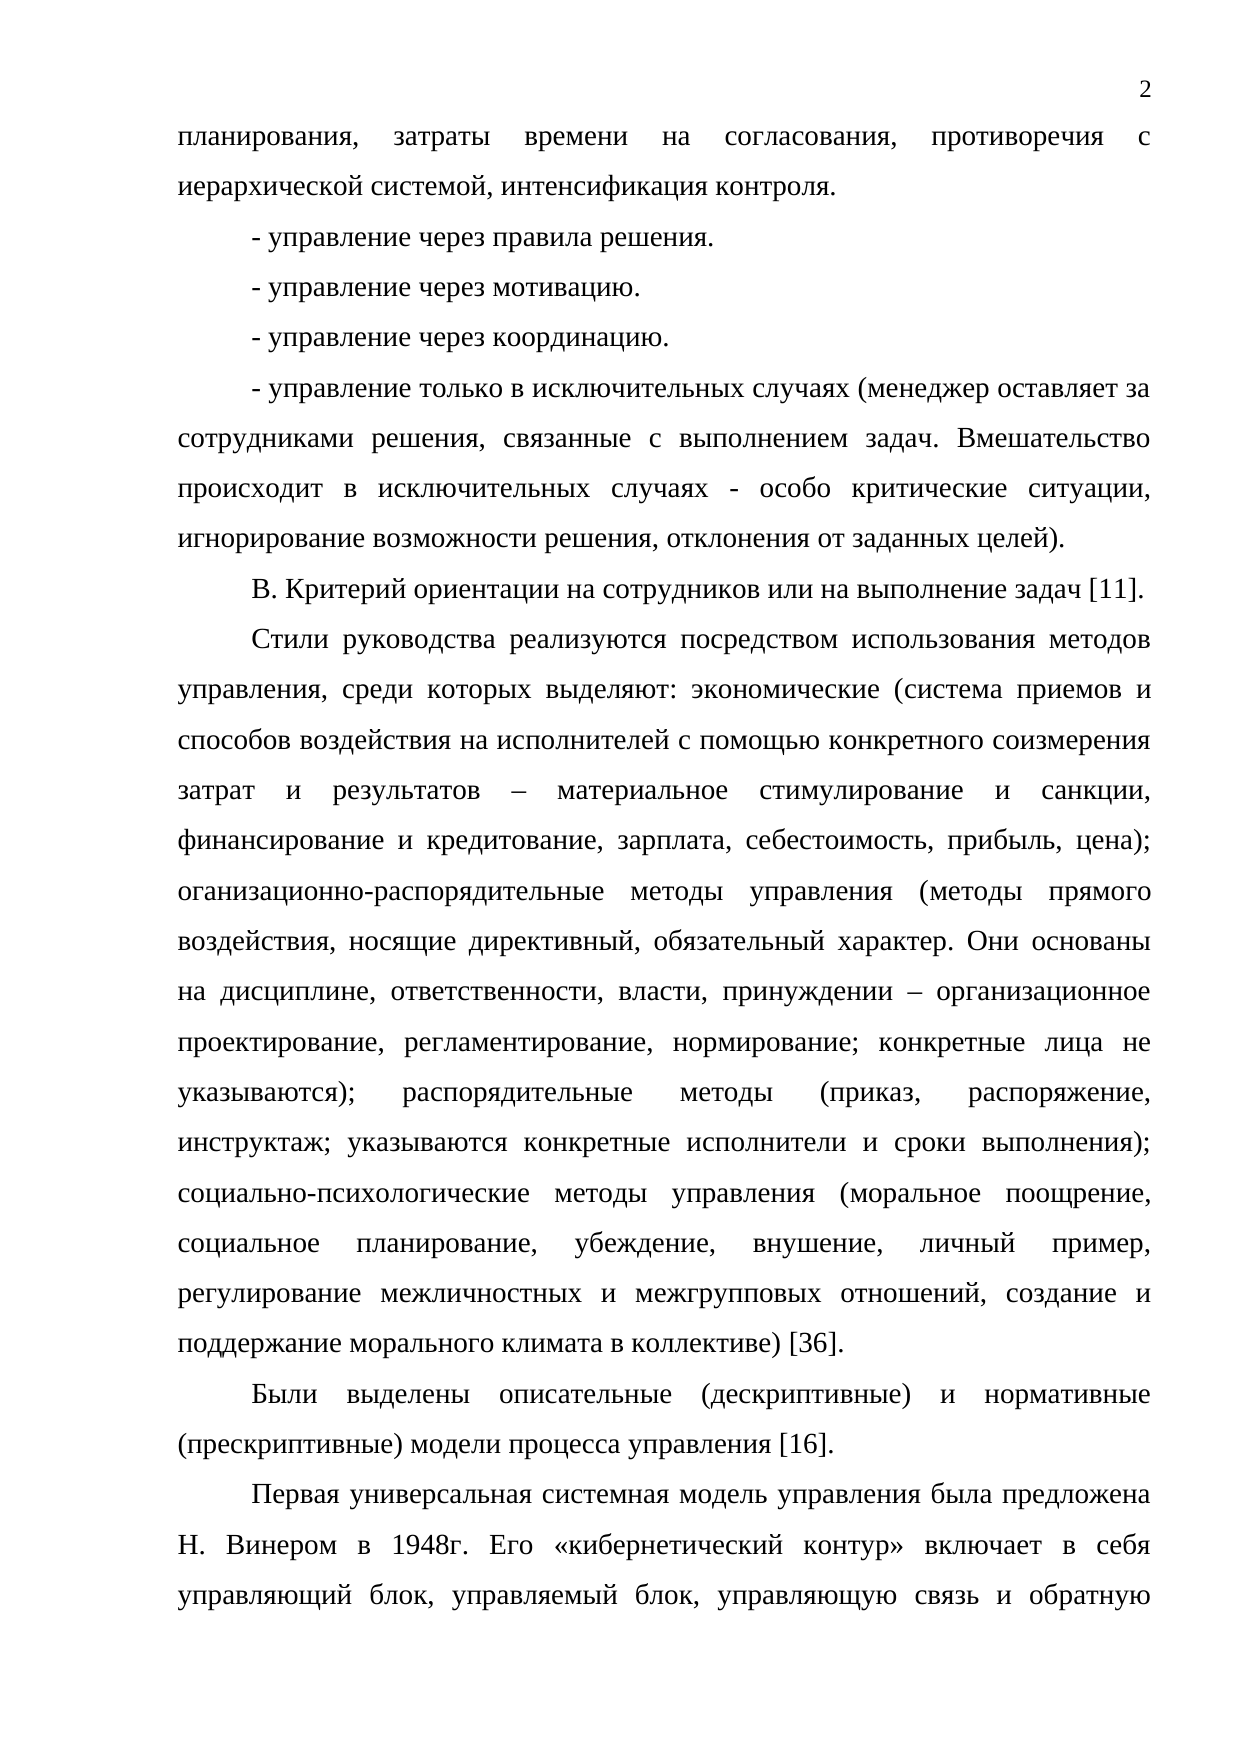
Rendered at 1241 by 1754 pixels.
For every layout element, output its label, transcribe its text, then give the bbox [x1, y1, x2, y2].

text - управление через правила решения. [177, 219, 1152, 252]
text - управление через мотивацию. [177, 269, 1152, 303]
text В. Критерий ориентации на сотрудников или на выполнение задач [11]. [177, 571, 1152, 604]
text - управление через координацию. [177, 319, 1152, 353]
text Были выделены описательные (дескриптивные) и нормативные (прескриптивные) модели процесса управления [16]. [177, 1376, 1152, 1460]
text - управление только в исключительных случаях (менеджер оставляет за сотрудниками решения, связанные с выполнением задач. Вмешательство происходит в исключительных случаях - особо критические ситуации, игнорирование возможности решения, отклонения от заданных целей). [177, 370, 1152, 554]
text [177, 1477, 1152, 1611]
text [177, 118, 1152, 202]
text Стили руководства реализуются посредством использования методов управления, среди которых выделяют: экономические (система приемов и способов воздействия на исполнителей с помощью конкретного соизмерения затрат и результатов – материальное стимулирование и санкции, финансирование и кредитование, зарплата, себестоимость, прибыль, цена); оганизационно-распорядительные методы управления (методы прямого воздействия, носящие директивный, обязательный характер. Они основаны на дисциплине, ответственности, власти, принуждении – организационное проектирование, регламентирование, нормирование; конкретные лица не указываются); распорядительные методы (приказ, распоряжение, инструктаж; указываются конкретные исполнители и сроки выполнения); социально-психологические методы управления (моральное поощрение, социальное планирование, убеждение, внушение, личный пример, регулирование межличностных и межгрупповых отношений, создание и поддержание морального климата в коллективе) [36]. [177, 621, 1152, 1359]
